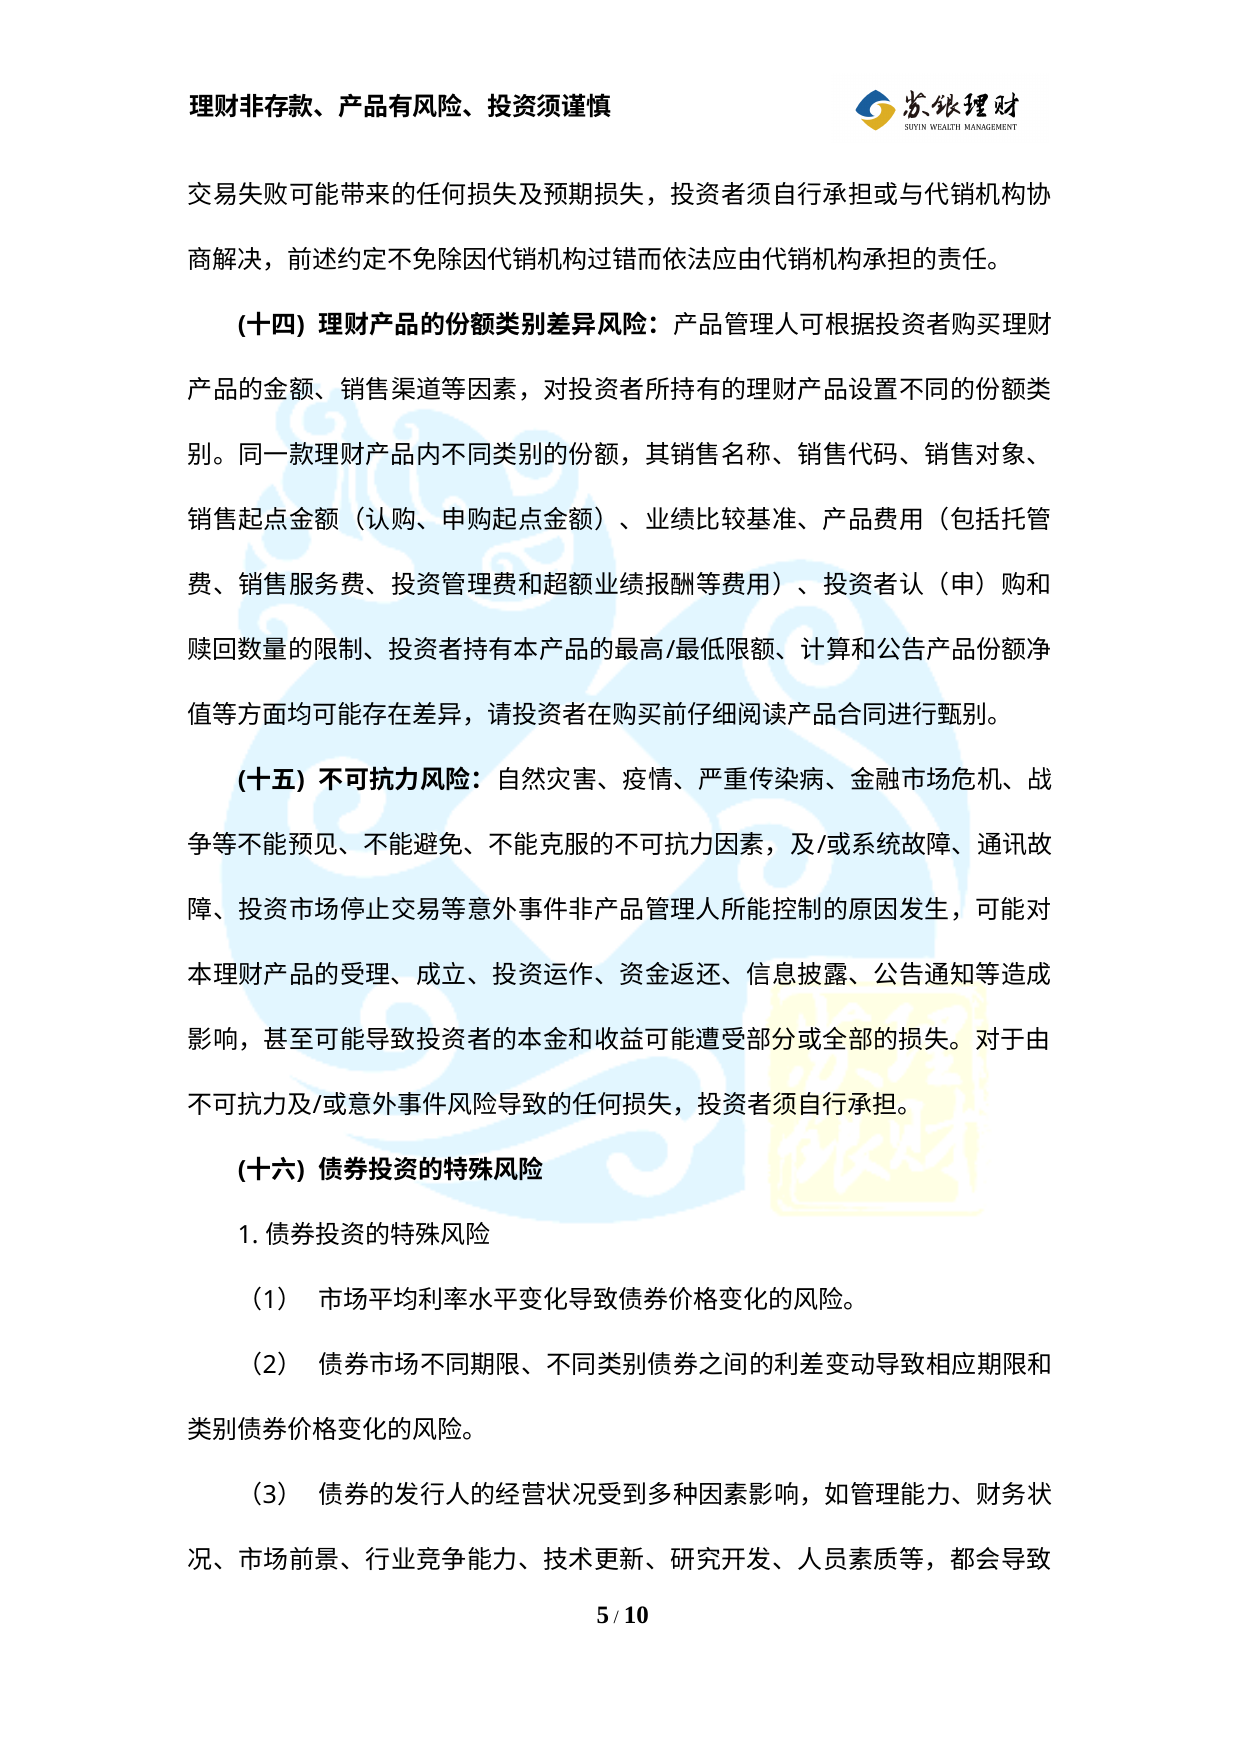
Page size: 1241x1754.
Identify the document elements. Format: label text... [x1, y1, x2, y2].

list 债券的发行人的经营状况受到多种因素影响，如管理能力、财务状况、市场前景、行业竞争能力、技术更新、研究开发、人员素质等，都会导致发行人盈利发生变化，可能导致债券市场价格下跌或无法按时偿付本息，从而影响理财产品收益水平。 [187, 1460, 1053, 1590]
list 债券投资的特殊风险 [187, 1200, 1053, 1265]
list 市场平均利率水平变化导致债券价格变化的风险。 [187, 1265, 1053, 1330]
picture [831, 73, 1049, 143]
list 债券投资的特殊风险 [187, 1135, 1053, 1200]
list 债券市场不同期限、不同类别债券之间的利差变动导致相应期限和类别债券价格变化的风险。 [187, 1330, 1053, 1460]
list 不可抗力风险：自然灾害、疫情、严重传染病、金融市场危机、战争等不能预见、不能避免、不能克服的不可抗力因素，及/或系统故障、通讯故障、投资市场停止交易等意外事件非产品管理人所能控制的原因发生，可能对本理财产品的受理、成立、投资运作、资金返还、信息披露、公告通知等造成影响，甚至可能导致投资者的本金和收益可能遭受部分或全部的损失。对于由不可抗力及/或意外事件风险导致的任何损失，投资者须自行承担。 [187, 745, 1053, 1135]
list 理财产品的份额类别差异风险：产品管理人可根据投资者购买理财产品的金额、销售渠道等因素，对投资者所持有的理财产品设置不同的份额类别。同一款理财产品内不同类别的份额，其销售名称、销售代码、销售对象、销售起点金额（认购、申购起点金额）、业绩比较基准、产品费用（包括托管费、销售服务费、投资管理费和超额业绩报酬等费用）、投资者认（申）购和赎回数量的限制、投资者持有本产品的最高/最低限额、计算和公告产品份额净值等方面均可能存在差异，请投资者在购买前仔细阅读产品合同进行甄别。 [187, 290, 1053, 745]
